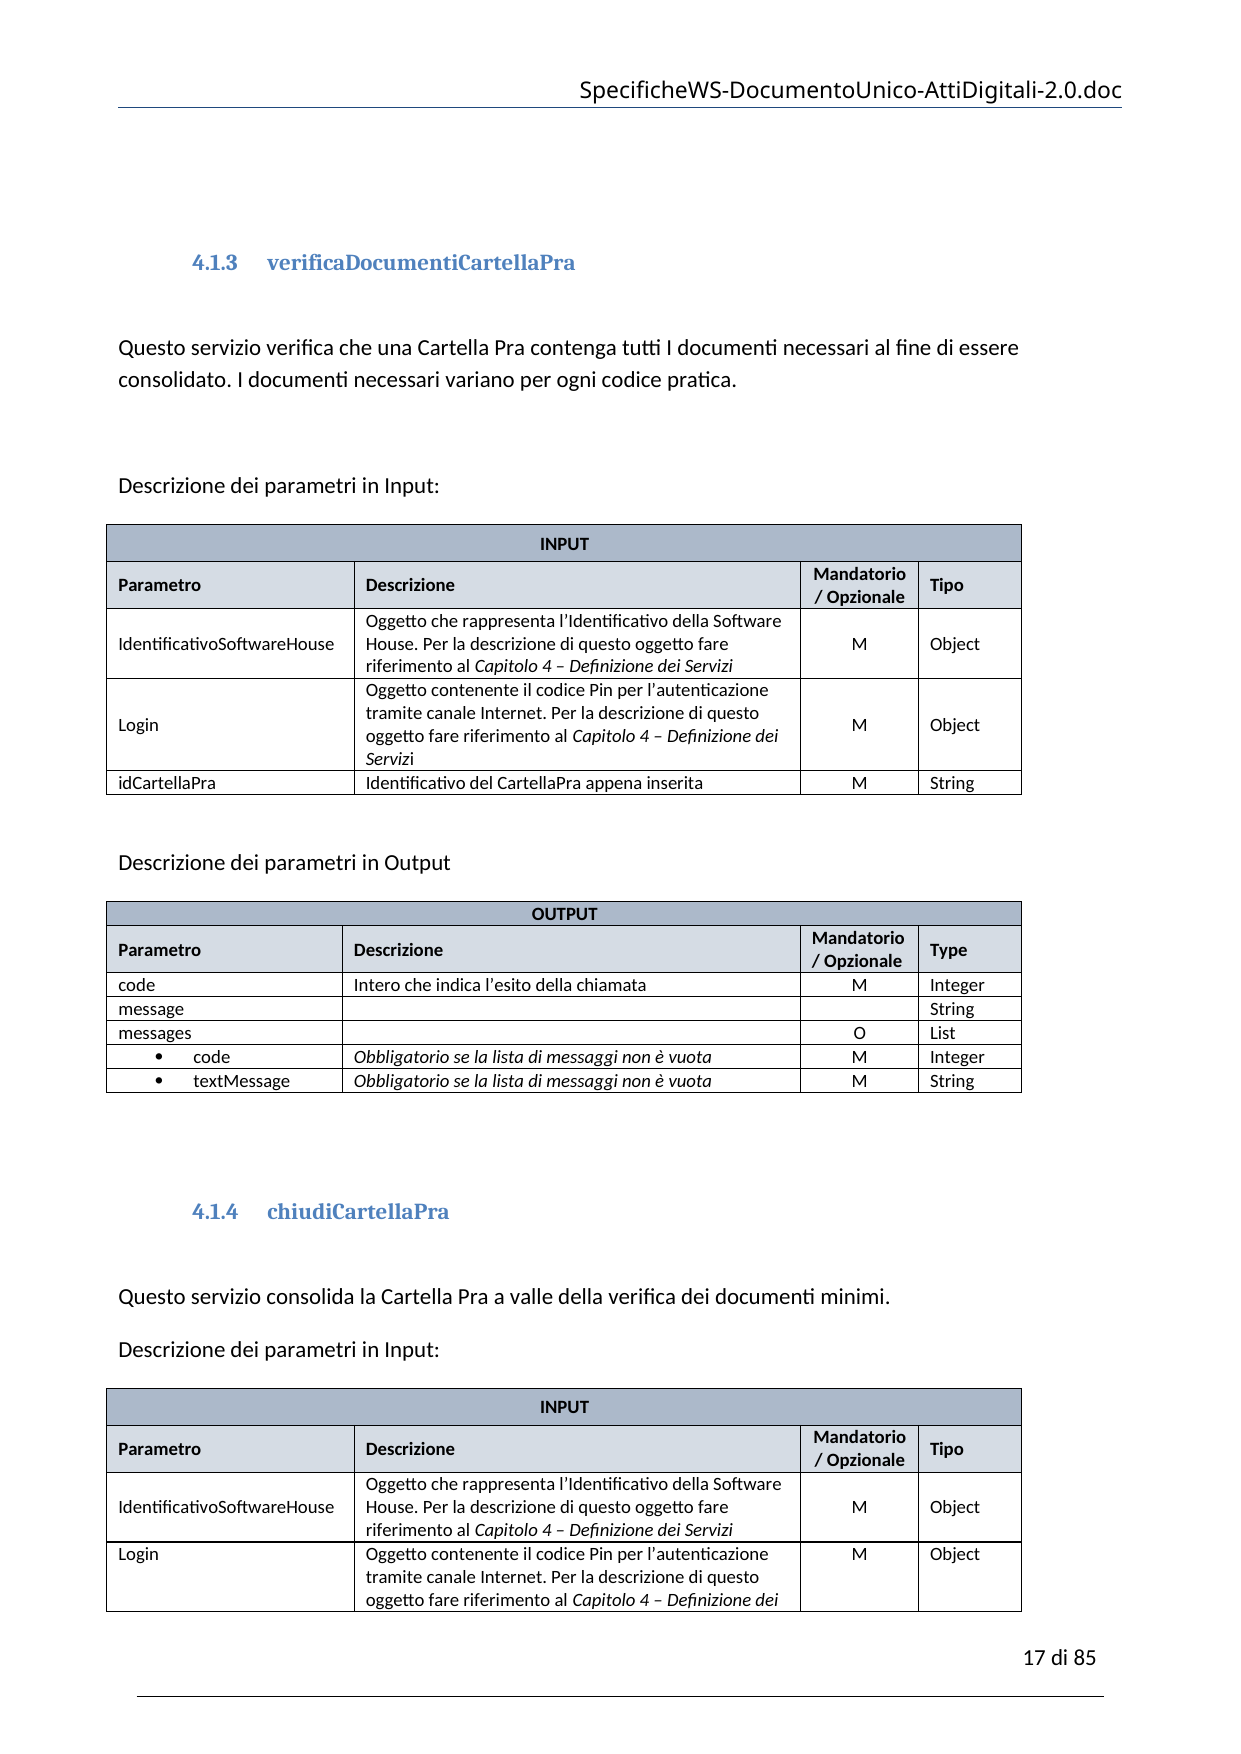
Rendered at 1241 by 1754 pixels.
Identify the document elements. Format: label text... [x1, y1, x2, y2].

table_cell String [919, 1069, 1021, 1092]
table_cell M [801, 1473, 918, 1541]
table_cell message [107, 997, 342, 1020]
table_header INPUT [107, 525, 1021, 561]
table_cell Object [919, 1543, 1021, 1611]
table_cell Mandatorio / Opzionale [801, 926, 918, 972]
table_cell Identificativo del CartellaPra appena inserita [355, 771, 800, 794]
table_cell textMessage [107, 1069, 342, 1092]
table_cell Parametro [107, 562, 354, 608]
table_cell code [107, 973, 342, 996]
table_cell Obbligatorio se la lista di messaggi non è vuota [343, 1069, 800, 1092]
table_cell O [801, 1021, 918, 1044]
table_header OUTPUT [107, 902, 1021, 925]
subtitle verificaDocumentiCartellaPra [192, 250, 1122, 276]
table_cell Type [919, 926, 1021, 972]
table_cell code [107, 1045, 342, 1068]
table_cell IdentificativoSoftwareHouse [107, 609, 354, 677]
table_cell Mandatorio / Opzionale [801, 1426, 918, 1472]
table_cell [343, 1021, 800, 1044]
table_cell Tipo [919, 1426, 1021, 1472]
subtitle chiudiCartellaPra [192, 1199, 1122, 1225]
table_cell Object [919, 679, 1021, 770]
table_cell IdentificativoSoftwareHouse [107, 1473, 354, 1541]
table_cell M [801, 679, 918, 770]
table_cell Object [919, 609, 1021, 677]
text Questo servizio consolida la Cartella Pra a valle della verifica dei documenti minimi. [118, 1282, 1122, 1310]
table_cell Oggetto che rappresenta l’Identificativo della Software House. Per la descrizione di questo oggetto fare riferimento al Capitolo 4 – Definizione dei Servizi [355, 1473, 800, 1541]
table_cell M [801, 771, 918, 794]
table_cell [343, 997, 800, 1020]
table_cell Login [107, 679, 354, 770]
table_cell messages [107, 1021, 342, 1044]
table_cell Object [919, 1473, 1021, 1541]
table_cell List [919, 1021, 1021, 1044]
table_cell Integer [919, 1045, 1021, 1068]
table_cell Descrizione [355, 1426, 800, 1472]
table_header INPUT [107, 1389, 1021, 1425]
table_cell idCartellaPra [107, 771, 354, 794]
table_cell Descrizione [343, 926, 800, 972]
text Questo servizio verifica che una Cartella Pra contenga tutti I documenti necessari al fine di essere consolidato. I documenti necessari variano per ogni codice pratica. [118, 333, 1122, 393]
table_cell M [801, 1045, 918, 1068]
table_cell Oggetto che rappresenta l’Identificativo della Software House. Per la descrizione di questo oggetto fare riferimento al Capitolo 4 – Definizione dei Servizi [355, 609, 800, 677]
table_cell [355, 1543, 800, 1611]
table_cell M [801, 973, 918, 996]
table_cell String [919, 771, 1021, 794]
table_cell Mandatorio / Opzionale [801, 562, 918, 608]
table_cell Intero che indica l’esito della chiamata [343, 973, 800, 996]
text Descrizione dei parametri in Input: [118, 1335, 1122, 1363]
table_cell Parametro [107, 1426, 354, 1472]
table_cell Tipo [919, 562, 1021, 608]
table_cell Integer [919, 973, 1021, 996]
table_cell Parametro [107, 926, 342, 972]
table_cell String [919, 997, 1021, 1020]
text Descrizione dei parametri in Input: [118, 471, 1122, 499]
table_cell M [801, 1543, 918, 1611]
table_cell Descrizione [355, 562, 800, 608]
table_cell Login [107, 1543, 354, 1611]
text Descrizione dei parametri in Output [118, 848, 1122, 876]
table_cell M [801, 1069, 918, 1092]
table_cell [801, 997, 918, 1020]
table_cell Obbligatorio se la lista di messaggi non è vuota [343, 1045, 800, 1068]
table_cell M [801, 609, 918, 677]
